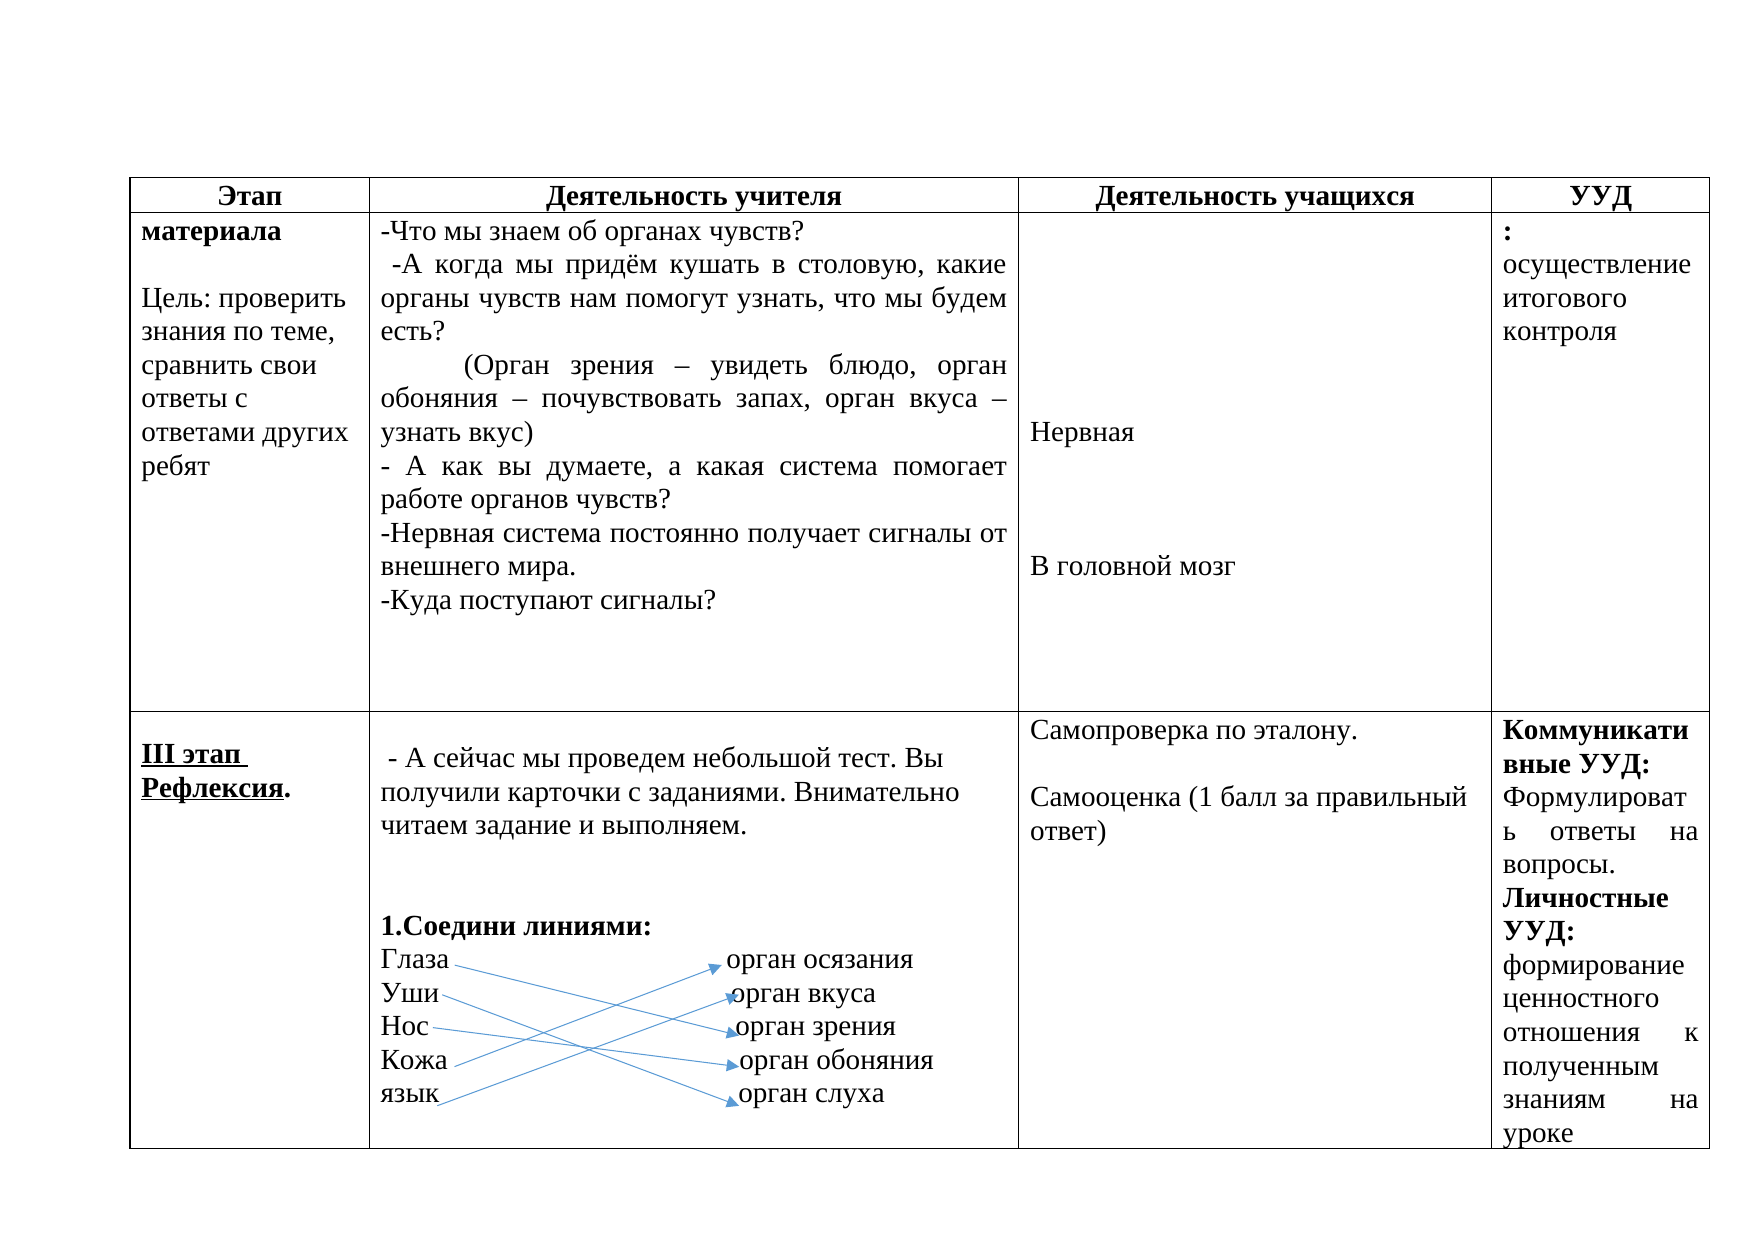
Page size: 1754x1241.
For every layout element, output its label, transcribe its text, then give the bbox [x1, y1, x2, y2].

table_header Деятельность учителя [370, 178, 1018, 212]
table_header УУД [1492, 178, 1709, 212]
table_cell III этап Рефлексия. [131, 712, 369, 1148]
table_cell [370, 712, 1018, 1148]
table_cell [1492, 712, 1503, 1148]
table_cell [370, 213, 1018, 711]
table_header Этап [131, 178, 369, 212]
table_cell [131, 213, 369, 711]
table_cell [1492, 213, 1709, 711]
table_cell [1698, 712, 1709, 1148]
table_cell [1019, 712, 1491, 1148]
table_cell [1019, 213, 1491, 711]
table_header Деятельность учащихся [1019, 178, 1491, 212]
